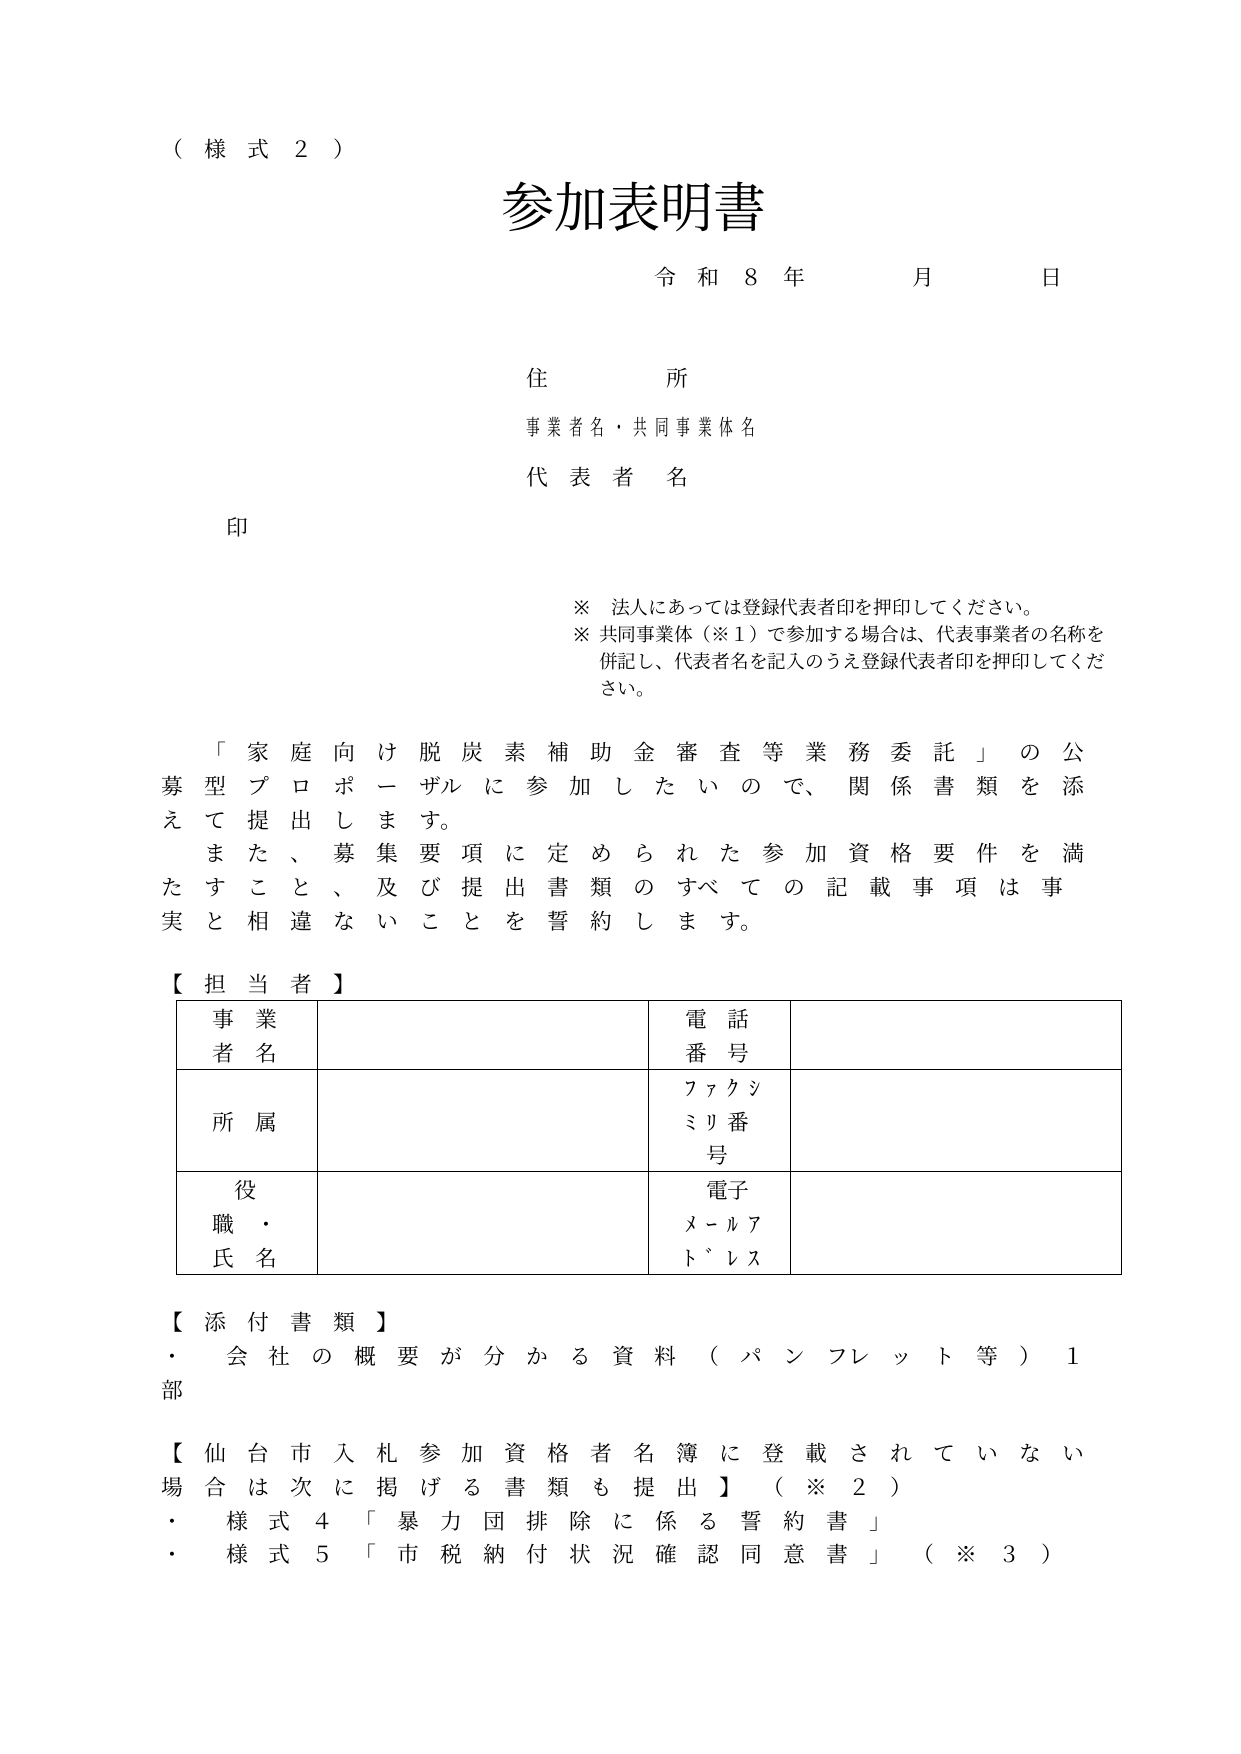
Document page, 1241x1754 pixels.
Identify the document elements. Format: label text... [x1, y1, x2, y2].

table_cell 役職・氏名 [177, 1172, 317, 1273]
list 様式４「暴力団排除に係る誓約書」 [161, 1503, 1106, 1537]
table_cell 所属 [177, 1070, 317, 1171]
table_cell [318, 1172, 648, 1273]
table_cell 電子ﾒｰﾙｱﾄﾞﾚｽ [649, 1172, 790, 1273]
text また、募集要項に定められた参加資格要件を満たすこと、及び提出書類のすべての記載事項は事実と相違ないことを誓約します。 [161, 836, 1106, 937]
text （様式２） [161, 131, 1106, 165]
table_header [318, 1001, 648, 1069]
text 代表者名 印 [204, 459, 1106, 543]
text 参加表明書 [161, 165, 1106, 243]
text ・ 会社の概要が分かる資料（パンフレット等）１部 [161, 1338, 1106, 1406]
text 事業者名・共同事業体名 [204, 409, 1106, 443]
text 【担当者】 [161, 967, 1106, 1000]
text 【添付書類】 [161, 1304, 1106, 1338]
table_header 事業者名 [177, 1001, 317, 1069]
text 【仙台市入札参加資格者名簿に登載されていない場合は次に掲げる書類も提出】（※２） [161, 1435, 1106, 1503]
list 法人にあっては登録代表者印を押印してください。 [574, 593, 1106, 619]
table_cell [791, 1070, 1121, 1171]
text 「家庭向け脱炭素補助金審査等業務委託」の公募型プロポーザルに参加したいので、関係書類を添えて提出します。 [161, 734, 1106, 836]
text 令和８年 月 日 [161, 258, 1084, 292]
list 様式５「市税納付状況確認同意書」（※３） [161, 1537, 1106, 1570]
table_cell [791, 1172, 1121, 1273]
table_header 電話番号 [649, 1001, 790, 1069]
text 住所 [204, 360, 1106, 393]
table_header [791, 1001, 1121, 1069]
table_cell [318, 1070, 648, 1171]
list 共同事業体（※１）で参加する場合は、代表事業者の名称を併記し、代表者名を記入のうえ登録代表者印を押印してください。 [574, 619, 1106, 701]
table_cell ﾌｧｸｼﾐﾘ番号 [649, 1070, 790, 1171]
